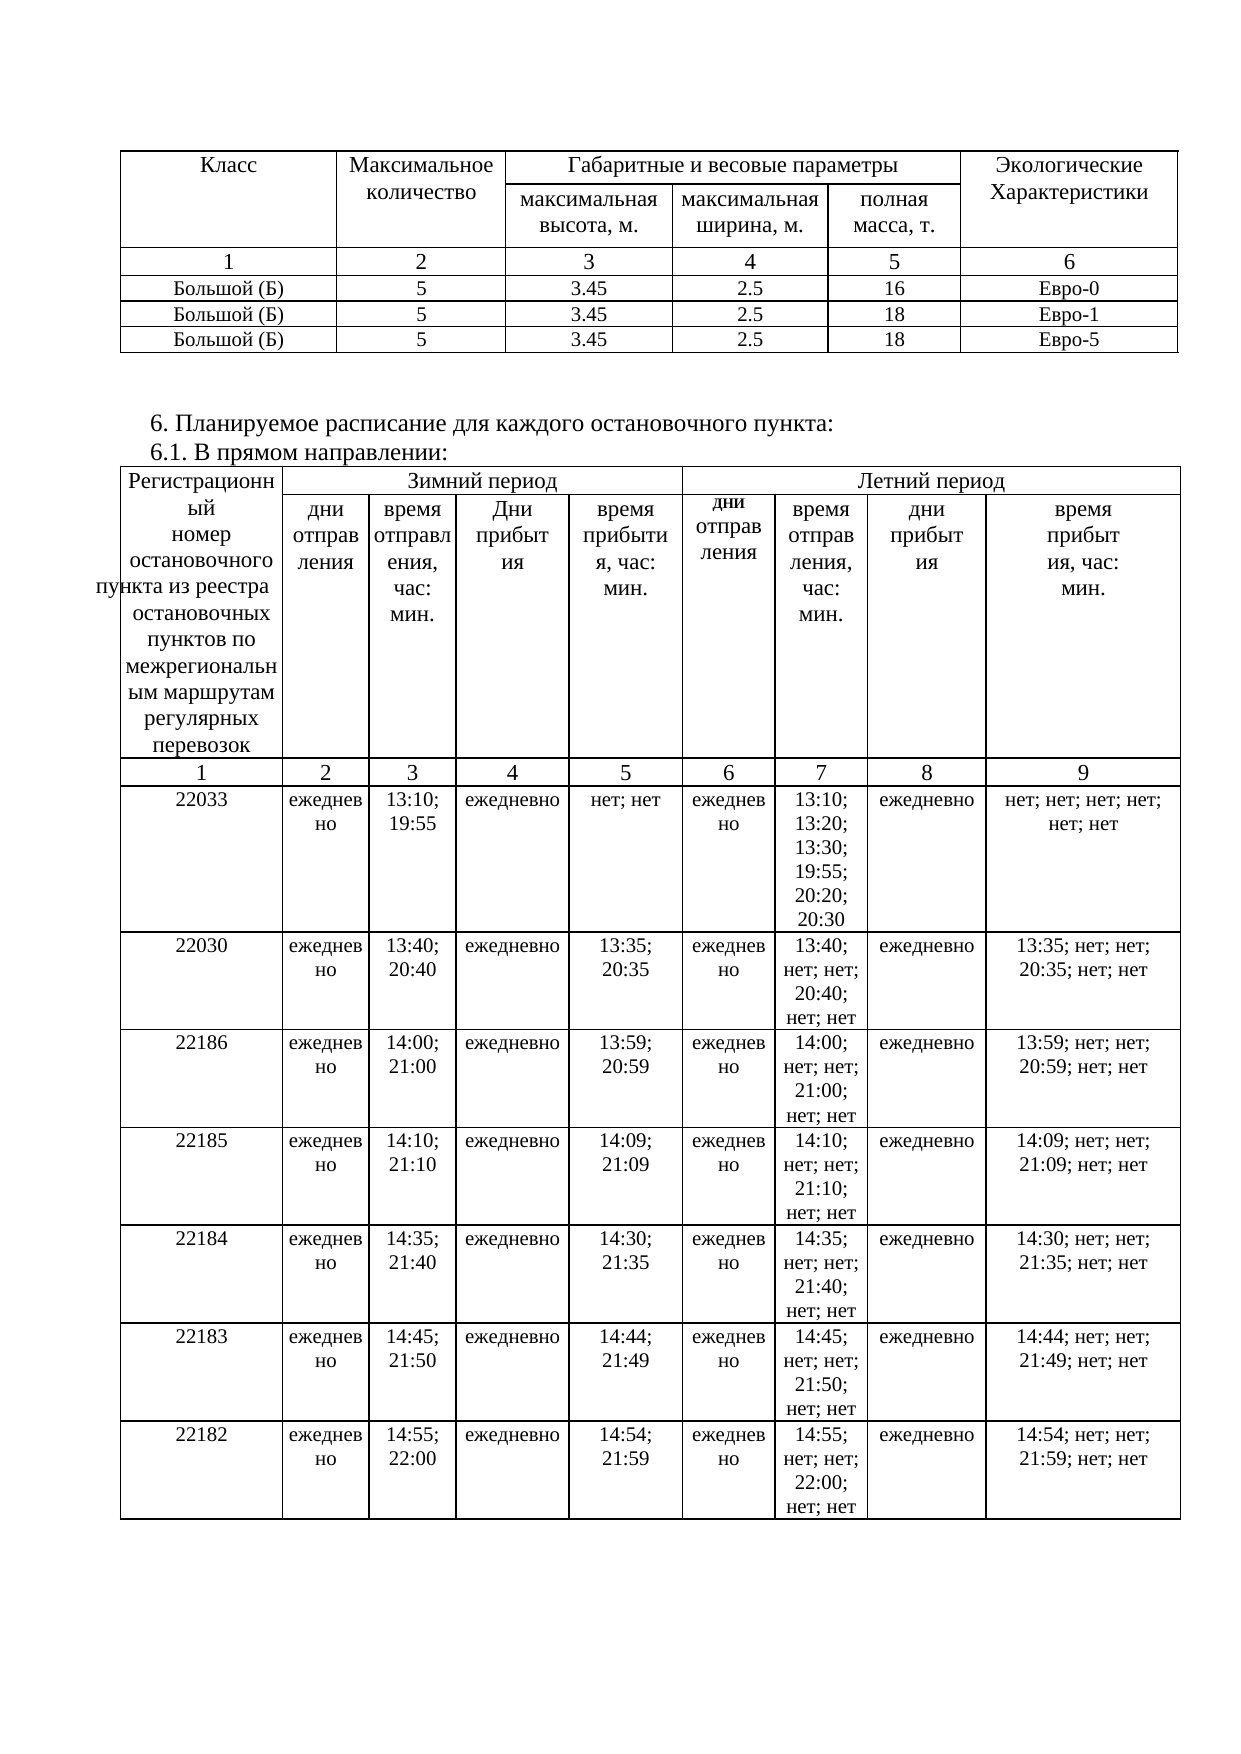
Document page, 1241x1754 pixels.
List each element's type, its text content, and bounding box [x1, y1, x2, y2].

table_cell 8 [868, 759, 985, 785]
table_cell 14:30; нет; нет; 21:35; нет; нет [987, 1226, 1180, 1322]
table_cell ежедневно [683, 787, 774, 931]
table_cell 14:30; 21:35 [570, 1226, 682, 1322]
table_cell 6 [961, 248, 1177, 274]
table_cell нет; нет; нет; нет; нет; нет [987, 787, 1180, 931]
table_cell 13:35; 20:35 [570, 933, 682, 1029]
table_cell Евро-1 [961, 302, 1177, 326]
text 6.1. В прямом направлении: [150, 437, 1090, 466]
table_cell 13:35; нет; нет; 20:35; нет; нет [987, 933, 1180, 1029]
table_cell 14:45; нет; нет; 21:50; нет; нет [776, 1324, 867, 1420]
table_cell ежедневно [283, 1422, 368, 1518]
table_cell Дни прибыт ия [457, 495, 568, 757]
table_cell 22185 [121, 1128, 282, 1224]
table_cell 18 [829, 327, 960, 351]
table_cell 22184 [121, 1226, 282, 1322]
table_cell дни отправ ления [283, 495, 368, 757]
table_cell 13:10; 13:20; 13:30; 19:55; 20:20; 20:30 [776, 787, 867, 931]
table_cell ежедневно [683, 1324, 774, 1420]
table_cell максимальная ширина, м. [673, 185, 827, 247]
table_cell 5 [829, 248, 960, 274]
table_cell Большой (Б) [121, 276, 336, 300]
table_cell 6 [683, 759, 774, 785]
table_cell ежедневно [283, 1030, 368, 1127]
table_cell максимальная высота, м. [506, 185, 672, 247]
table_cell время отправл ения, час: мин. [370, 495, 455, 757]
table_cell 2.5 [673, 276, 827, 300]
table_cell ежедневно [683, 1030, 774, 1127]
table_cell ежедневно [868, 1226, 985, 1322]
table_cell 13:40; нет; нет; 20:40; нет; нет [776, 933, 867, 1029]
table_cell 14:44; 21:49 [570, 1324, 682, 1420]
table_cell 2 [337, 248, 505, 274]
table_cell 14:54; 21:59 [570, 1422, 682, 1518]
table_cell Евро-5 [961, 327, 1177, 351]
table_cell ежедневно [283, 787, 368, 931]
table_cell 2.5 [673, 327, 827, 351]
table_cell ДНИ отправ ления [683, 495, 774, 757]
table_cell ежедневно [457, 1226, 568, 1322]
table_cell нет; нет [570, 787, 682, 931]
table_cell 14:09; нет; нет; 21:09; нет; нет [987, 1128, 1180, 1224]
table_cell ежедневно [283, 1128, 368, 1224]
table_cell 14:35; 21:40 [370, 1226, 455, 1322]
table_cell 22186 [121, 1030, 282, 1127]
table_cell 14:00; нет; нет; 21:00; нет; нет [776, 1030, 867, 1127]
table_cell 22182 [121, 1422, 282, 1518]
table_cell ежедневно [868, 933, 985, 1029]
table_header Габаритные и весовые параметры [506, 152, 960, 183]
table_cell 7 [776, 759, 867, 785]
table_cell время прибыт ия, час: мин. [987, 495, 1180, 757]
table_cell 5 [570, 759, 682, 785]
text 6. Планируемое расписание для каждого остановочного пункта: [150, 408, 1090, 437]
table_cell 18 [829, 302, 960, 326]
table_cell 14:55; 22:00 [370, 1422, 455, 1518]
table_cell 14:10; 21:10 [370, 1128, 455, 1224]
table_cell ежедневно [868, 1422, 985, 1518]
table_cell ежедневно [868, 787, 985, 931]
table_cell 4 [457, 759, 568, 785]
table_header Максимальное количество [337, 152, 505, 247]
table_cell ежедневно [683, 1128, 774, 1224]
table_header Зимний период [283, 467, 682, 493]
table_cell 3 [506, 248, 672, 274]
table_cell ежедневно [457, 1128, 568, 1224]
table_cell 16 [829, 276, 960, 300]
table_cell ежедневно [683, 1226, 774, 1322]
table_cell ежедневно [457, 1030, 568, 1127]
table_cell дни прибыт ия [868, 495, 985, 757]
table_cell 14:09; 21:09 [570, 1128, 682, 1224]
table_cell 13:59; нет; нет; 20:59; нет; нет [987, 1030, 1180, 1127]
table_cell Большой (Б) [121, 302, 336, 326]
table_cell 14:45; 21:50 [370, 1324, 455, 1420]
table_cell 22030 [121, 933, 282, 1029]
table_cell ежедневно [457, 787, 568, 931]
table_cell Большой (Б) [121, 327, 336, 351]
table_cell полная масса, т. [829, 185, 960, 247]
table_cell 3.45 [506, 327, 672, 351]
table_cell 1 [121, 248, 336, 274]
table_cell время прибыти я, час: мин. [570, 495, 682, 757]
table_cell ежедневно [457, 933, 568, 1029]
table_cell 4 [673, 248, 827, 274]
table_cell 9 [987, 759, 1180, 785]
table_header Экологические Характеристики [961, 152, 1177, 247]
table_cell 5 [337, 276, 505, 300]
table_cell ежедневно [283, 1324, 368, 1420]
table_cell 3.45 [506, 302, 672, 326]
table_cell ежедневно [457, 1324, 568, 1420]
table_cell 14:54; нет; нет; 21:59; нет; нет [987, 1422, 1180, 1518]
table_cell ежедневно [457, 1422, 568, 1518]
table_cell 14:35; нет; нет; 21:40; нет; нет [776, 1226, 867, 1322]
table_cell ежедневно [868, 1128, 985, 1224]
table_cell 2.5 [673, 302, 827, 326]
table_cell 14:00; 21:00 [370, 1030, 455, 1127]
table_cell ежедневно [283, 1226, 368, 1322]
table_cell 14:10; нет; нет; 21:10; нет; нет [776, 1128, 867, 1224]
table_cell 1 [121, 759, 282, 785]
table_cell 14:55; нет; нет; 22:00; нет; нет [776, 1422, 867, 1518]
table_cell 14:44; нет; нет; 21:49; нет; нет [987, 1324, 1180, 1420]
table_cell 22033 [121, 787, 282, 931]
table_cell 22183 [121, 1324, 282, 1420]
table_cell ежедневно [868, 1324, 985, 1420]
table_cell Евро-0 [961, 276, 1177, 300]
table_cell ежедневно [683, 1422, 774, 1518]
table_cell время отправ ления, час: мин. [776, 495, 867, 757]
table_cell ежедневно [283, 933, 368, 1029]
table_cell ежедневно [868, 1030, 985, 1127]
table_cell 2 [283, 759, 368, 785]
table_header Регистрационный номер остановочного пункта из реестра остановочных пунктов по межрегиональным маршрутам регулярных перевозок [121, 467, 282, 757]
table_cell 13:40; 20:40 [370, 933, 455, 1029]
table_cell 13:10; 19:55 [370, 787, 455, 931]
table_cell 3 [370, 759, 455, 785]
table_cell 5 [337, 327, 505, 351]
table_header Класс [121, 152, 336, 247]
table_cell 3.45 [506, 276, 672, 300]
table_header Летний период [683, 467, 1180, 493]
table_cell ежедневно [683, 933, 774, 1029]
table_cell 5 [337, 302, 505, 326]
table_cell 13:59; 20:59 [570, 1030, 682, 1127]
